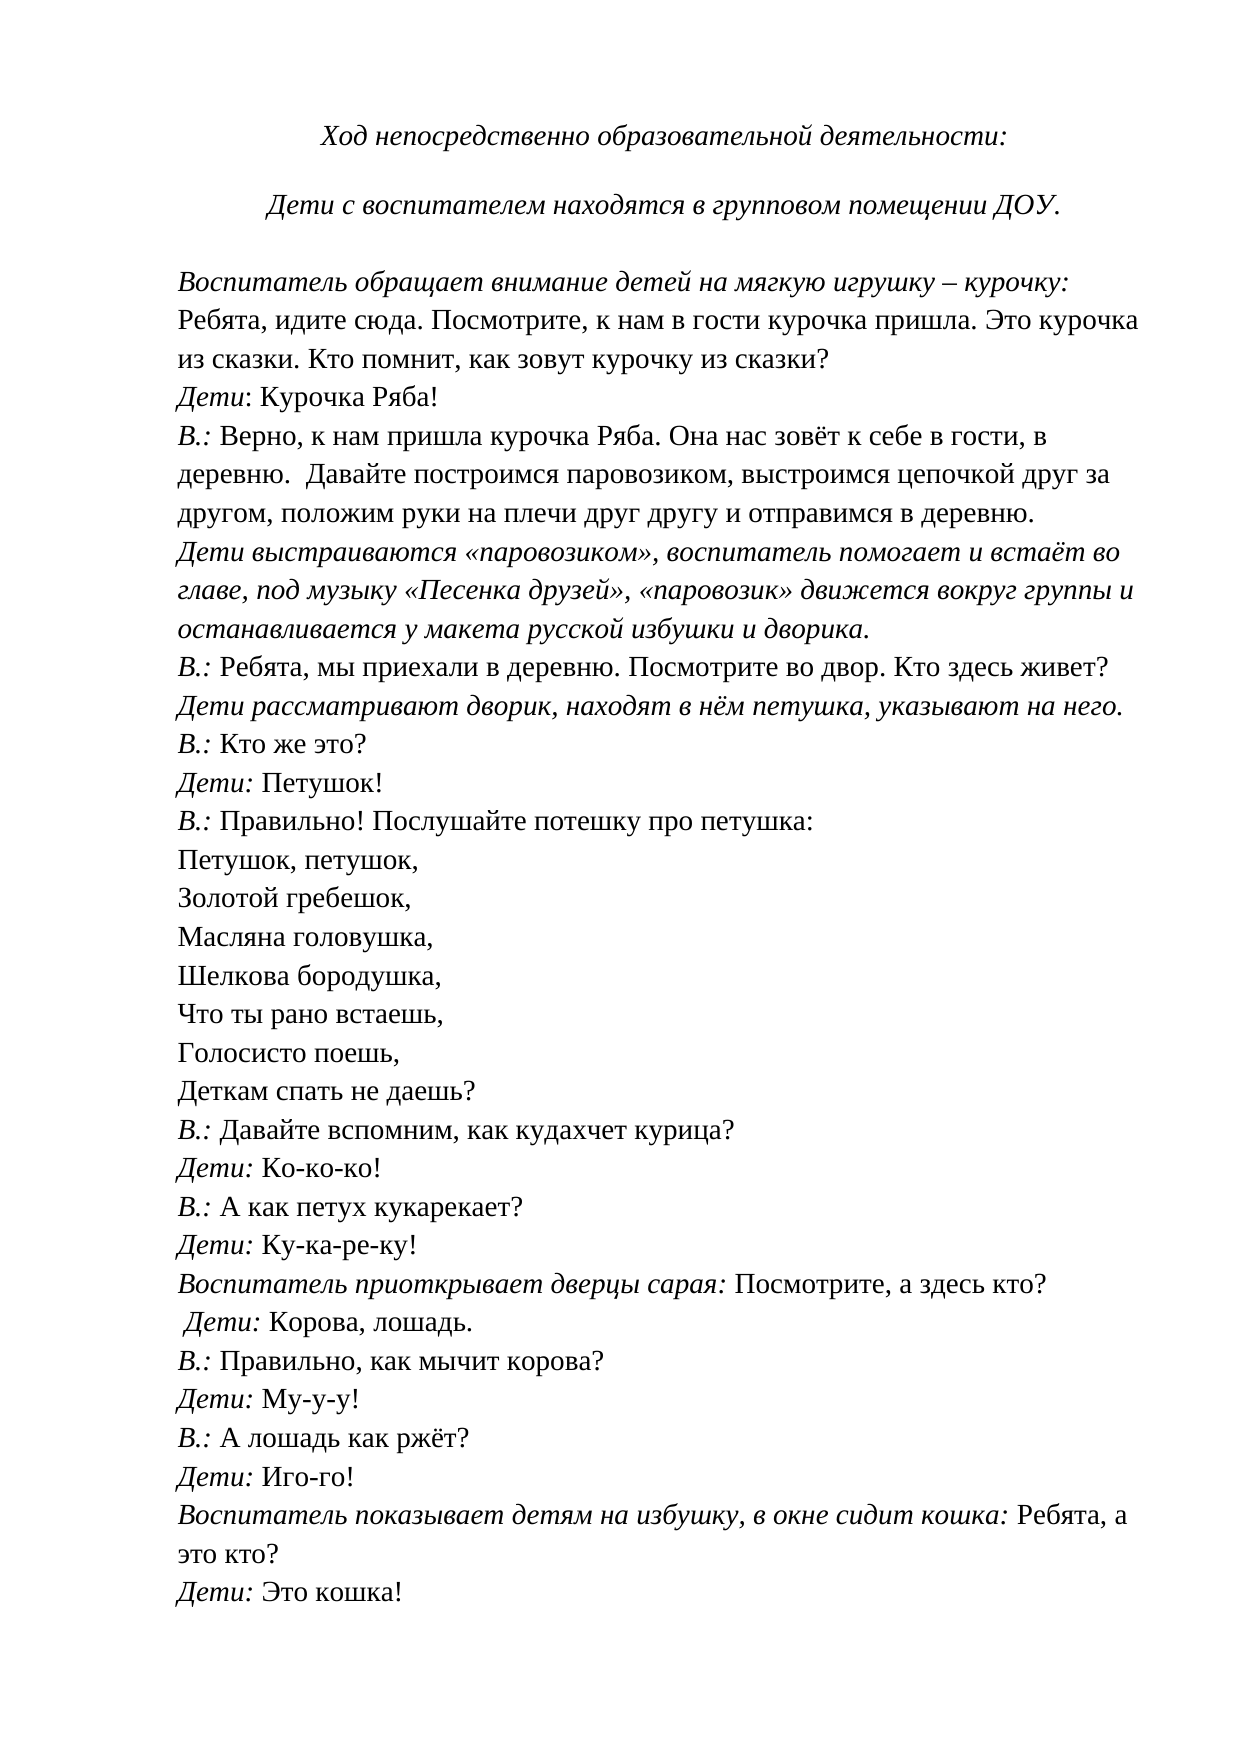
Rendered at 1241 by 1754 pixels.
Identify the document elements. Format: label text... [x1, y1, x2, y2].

text Дети выстраиваются «паровозиком», воспитатель помогает и встаёт во главе, под музыку «Песенка друзей», «паровозик» движется вокруг группы и останавливается у макета русской избушки и дворика. [177, 534, 1152, 644]
text В.: Давайте вспомним, как кудахчет курица? [177, 1112, 1152, 1145]
text Ход непосредственно образовательной деятельности: [177, 118, 1152, 152]
text В.: Верно, к нам пришла курочка Ряба. Она нас зовёт к себе в гости, в деревню. Давайте построимся паровозиком, выстроимся цепочкой друг за другом, положим руки на плечи друг другу и отправимся в деревню. [177, 418, 1152, 529]
text Дети: Корова, лошадь. [177, 1304, 1152, 1338]
text Петушок, петушок, Золотой гребешок, Масляна головушка, Шелкова бородушка, Что ты рано встаешь, Голосисто поешь, Деткам спать не даешь? [177, 842, 1152, 1107]
text Дети: Ко-ко-ко! [177, 1150, 1152, 1184]
text В.: А лошадь как ржёт? [177, 1420, 1152, 1454]
text Дети: Это кошка! [177, 1574, 1152, 1608]
text Дети: Курочка Ряба! [177, 379, 1152, 413]
text Дети рассматривают дворик, находят в нём петушка, указывают на него. [177, 688, 1152, 721]
text В.: Правильно, как мычит корова? [177, 1343, 1152, 1377]
text Дети: Му-у-у! [177, 1382, 1152, 1415]
text В.: А как петух кукарекает? [177, 1189, 1152, 1222]
text Дети: Иго-го! [177, 1459, 1152, 1492]
text Воспитатель обращает внимание детей на мягкую игрушку – курочку: Ребята, идите сюда. Посмотрите, к нам в гости курочка пришла. Это курочка из сказки. Кто помнит, как зовут курочку из сказки? [177, 264, 1152, 374]
text Воспитатель показывает детям на избушку, в окне сидит кошка: Ребята, а это кто? [177, 1497, 1152, 1569]
text Дети: Петушок! [177, 765, 1152, 798]
text В.: Правильно! Послушайте потешку про петушка: [177, 803, 1152, 837]
text В.: Кто же это? [177, 726, 1152, 760]
text Воспитатель приоткрывает дверцы сарая: Посмотрите, а здесь кто? [177, 1266, 1152, 1299]
text Дети: Ку-ка-ре-ку! [177, 1227, 1152, 1261]
text Дети с воспитателем находятся в групповом помещении ДОУ. [177, 187, 1152, 220]
text В.: Ребята, мы приехали в деревню. Посмотрите во двор. Кто здесь живет? [177, 649, 1152, 683]
